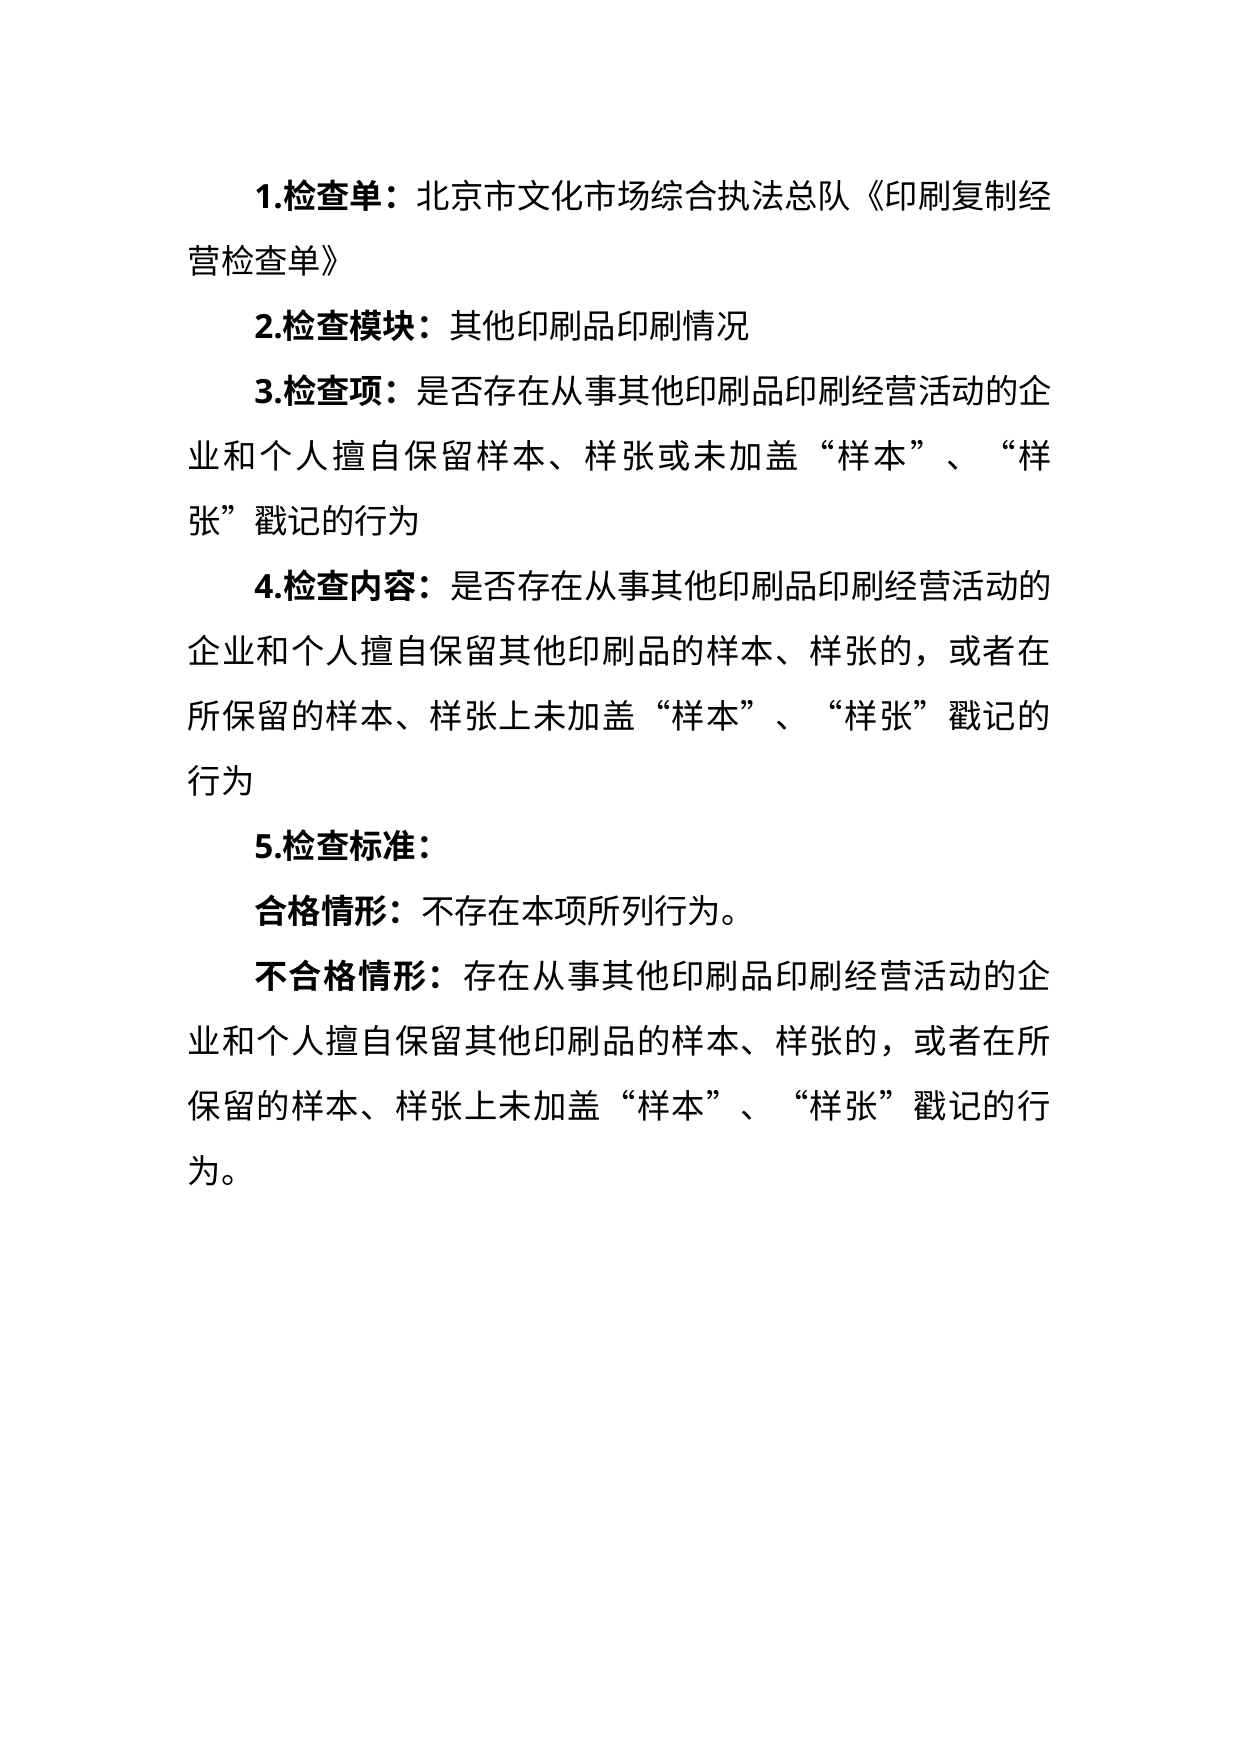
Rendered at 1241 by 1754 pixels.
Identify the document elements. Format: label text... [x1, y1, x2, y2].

text 1.检查单：北京市文化市场综合执法总队《印刷复制经营检查单》 [187, 162, 1053, 292]
text 2.检查模块：其他印刷品印刷情况 [187, 292, 1053, 357]
text 合格情形：不存在本项所列行为。 [187, 877, 1053, 942]
text 5.检查标准： [187, 812, 1053, 877]
text 3.检查项：是否存在从事其他印刷品印刷经营活动的企业和个人擅自保留样本、样张或未加盖“样本”、“样张”戳记的行为 [187, 357, 1053, 552]
text 不合格情形：存在从事其他印刷品印刷经营活动的企业和个人擅自保留其他印刷品的样本、样张的，或者在所保留的样本、样张上未加盖“样本”、“样张”戳记的行为。 [187, 942, 1053, 1202]
text 4.检查内容：是否存在从事其他印刷品印刷经营活动的企业和个人擅自保留其他印刷品的样本、样张的，或者在所保留的样本、样张上未加盖“样本”、“样张”戳记的行为 [187, 552, 1053, 812]
